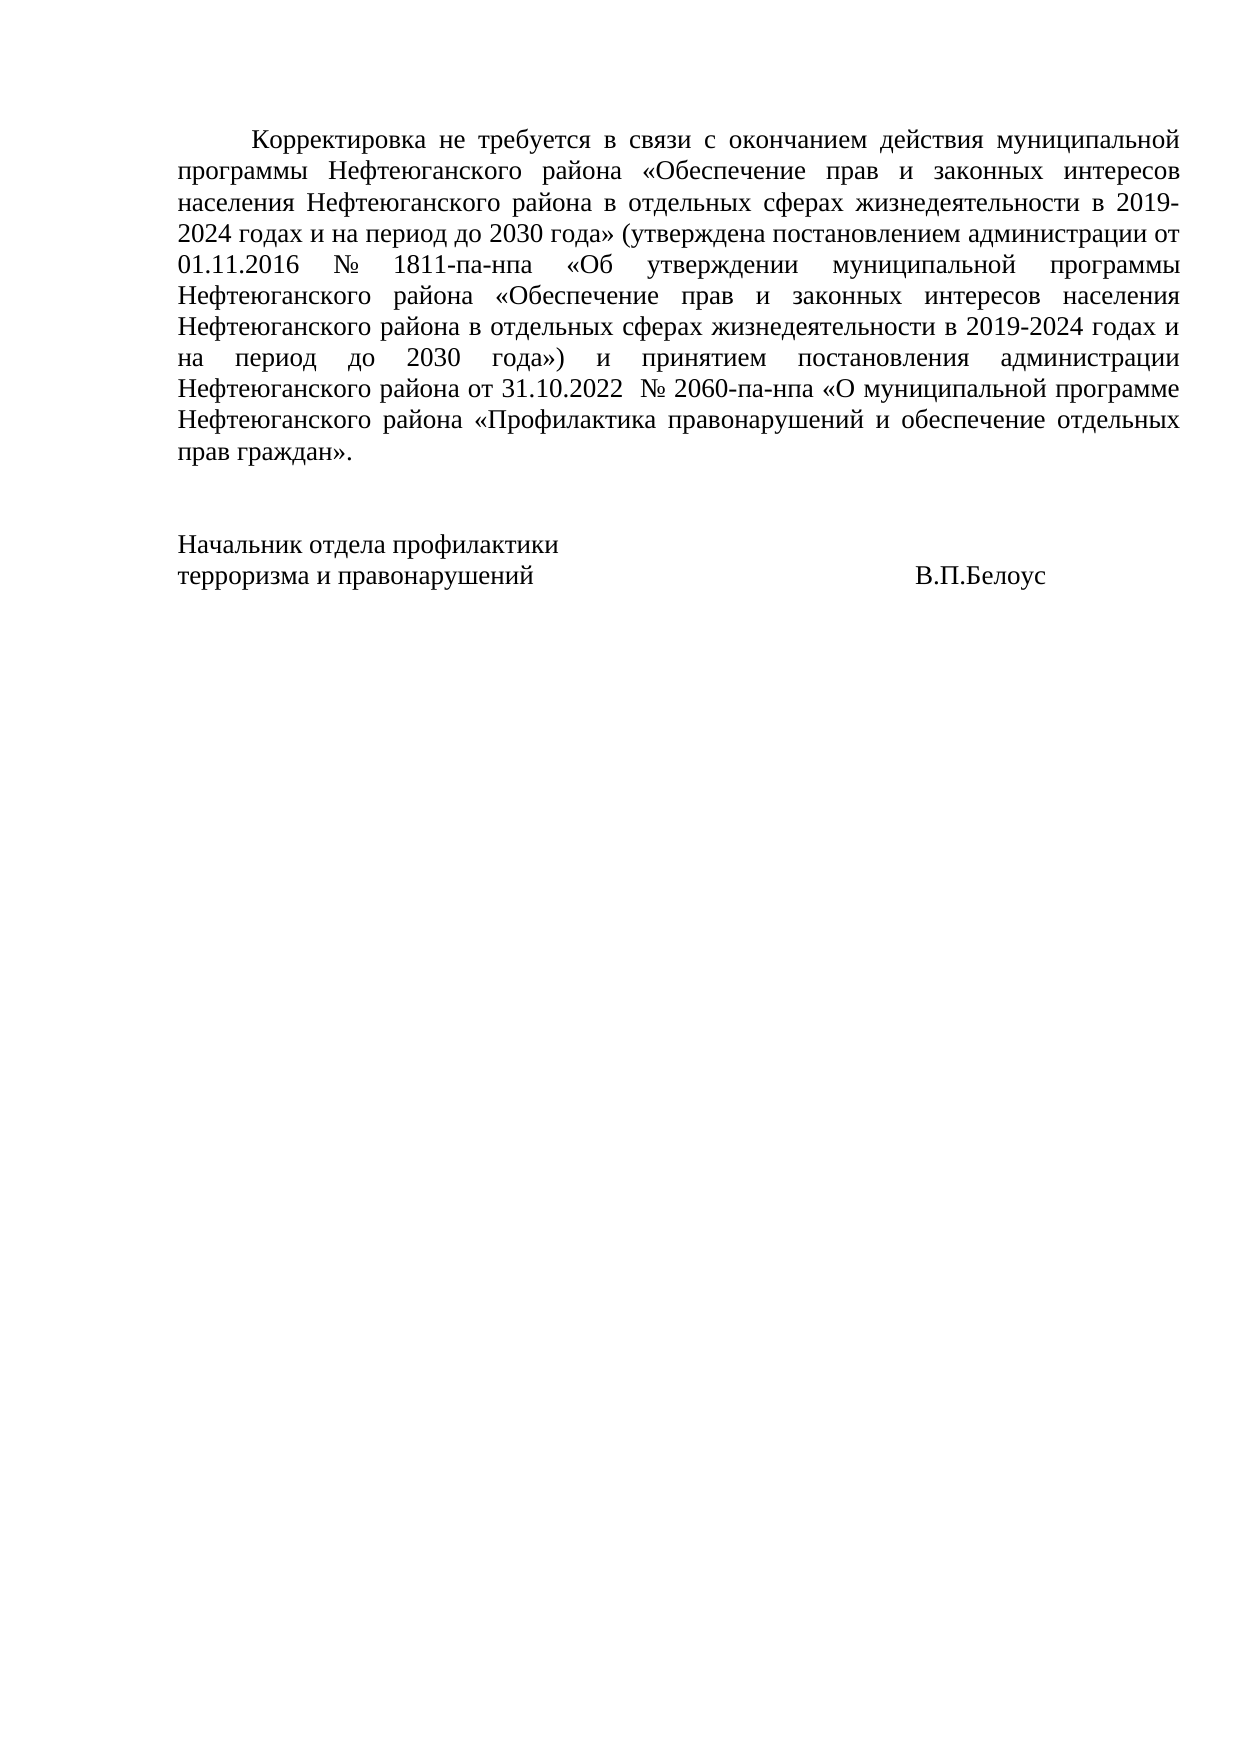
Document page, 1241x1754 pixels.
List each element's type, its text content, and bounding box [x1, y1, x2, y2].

text Корректировка не требуется в связи с окончанием действия муниципальной программы Нефтеюганского района «Обеспечение прав и законных интересов населения Нефтеюганского района в отдельных сферах жизнедеятельности в 2019-2024 годах и на период до 2030 года» (утверждена постановлением администрации от 01.11.2016 № 1811-па-нпа «Об утверждении муниципальной программы Нефтеюганского района «Обеспечение прав и законных интересов населения Нефтеюганского района в отдельных сферах жизнедеятельности в 2019-2024 годах и на период до 2030 года») и принятием постановления администрации Нефтеюганского района от 31.10.2022 № 2060-па-нпа «О муниципальной программе Нефтеюганского района «Профилактика правонарушений и обеспечение отдельных прав граждан». [177, 119, 1189, 466]
text терроризма и правонарушений В.П.Белоус [177, 554, 1189, 655]
text Начальник отдела профилактики [177, 528, 1181, 554]
